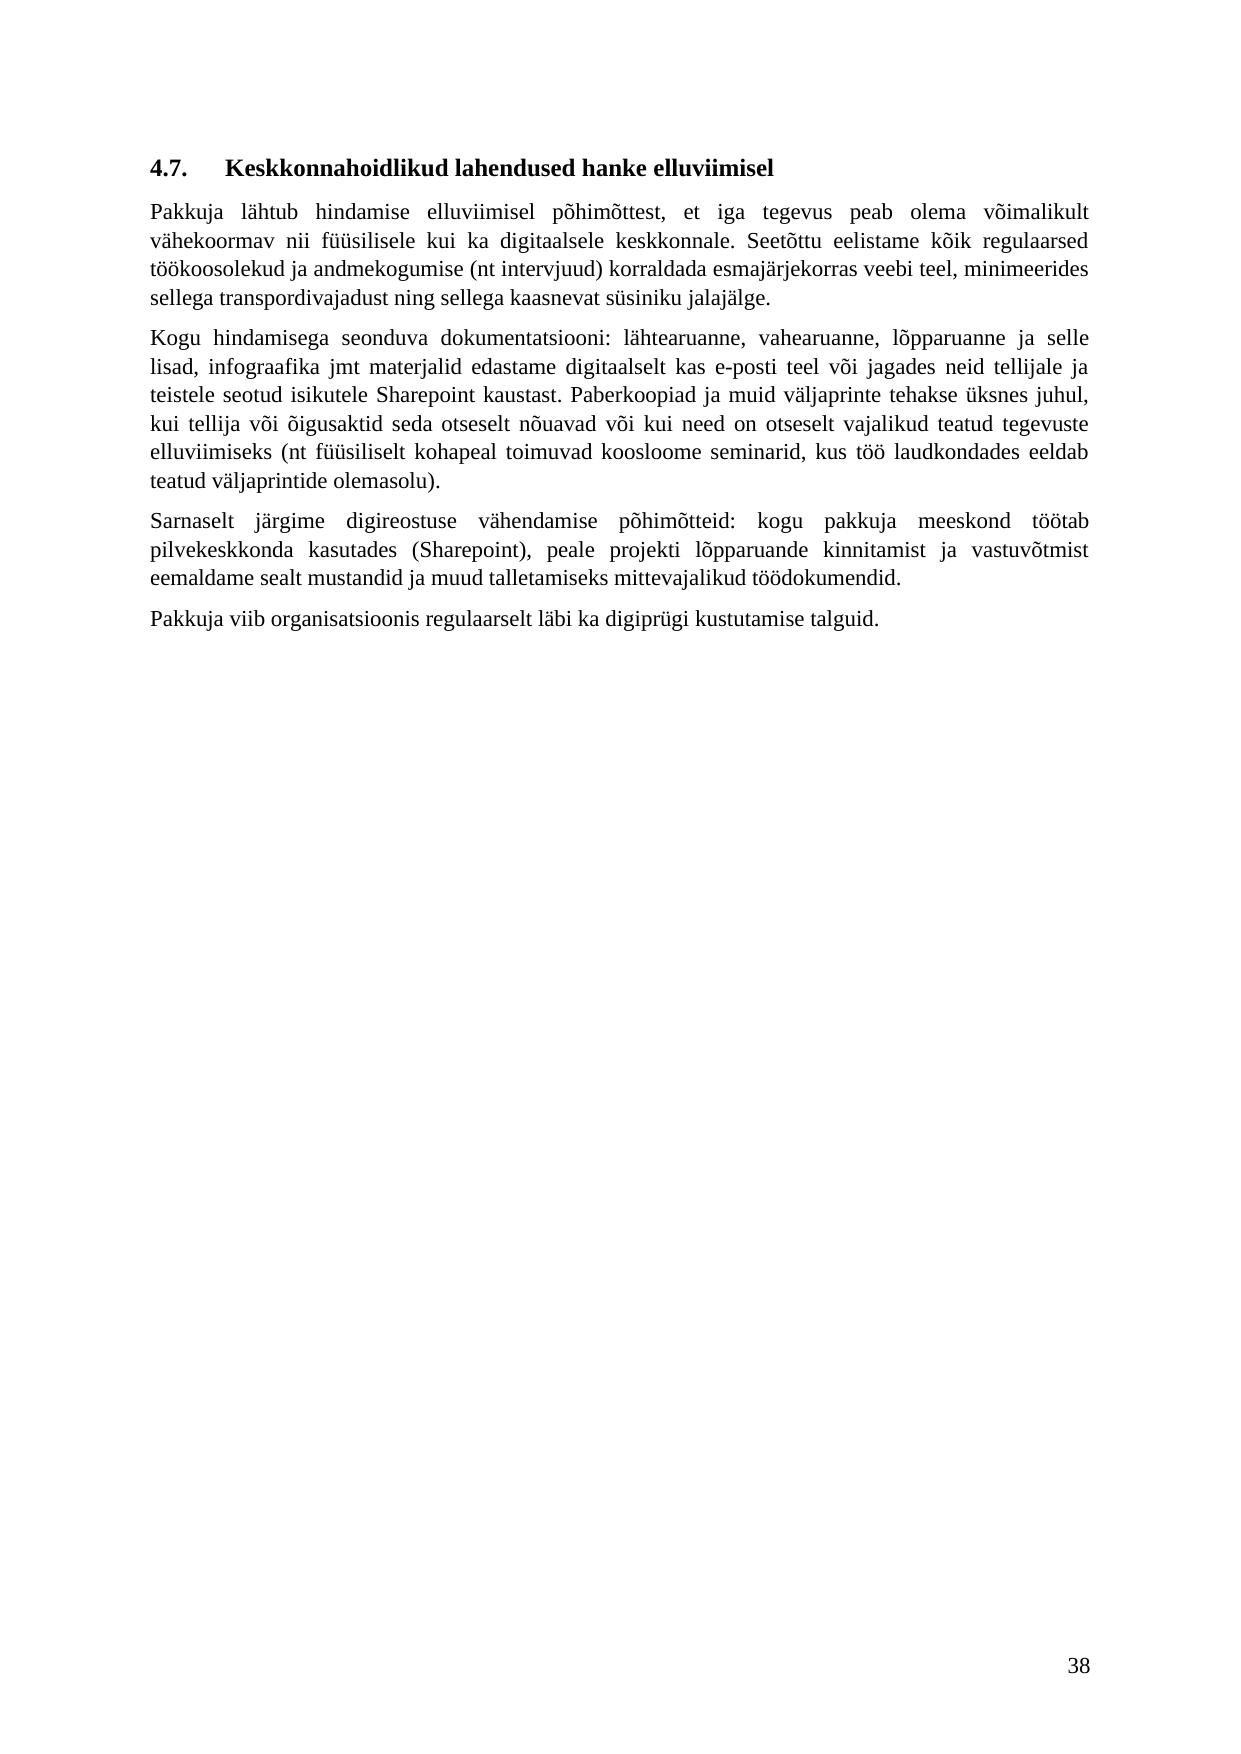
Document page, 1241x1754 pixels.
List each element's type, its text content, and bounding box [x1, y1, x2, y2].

text Sarnaselt järgime digireostuse vähendamise põhimõtteid: kogu pakkuja meeskond töötab pilvekeskkonda kasutades (Sharepoint), peale projekti lõpparuande kinnitamist ja vastuvõtmist eemaldame sealt mustandid ja muud talletamiseks mittevajalikud töödokumendid. [150, 508, 1090, 591]
text Pakkuja lähtub hindamise elluviimisel põhimõttest, et iga tegevus peab olema võimalikult vähekoormav nii füüsilisele kui ka digitaalsele keskkonnale. Seetõttu eelistame kõik regulaarsed töökoosolekud ja andmekogumise (nt intervjuud) korraldada esmajärjekorras veebi teel, minimeerides sellega transpordivajadust ning sellega kaasnevat süsiniku jalajälge. [150, 198, 1090, 310]
text Kogu hindamisega seonduva dokumentatsiooni: lähtearuanne, vahearuanne, lõpparuanne ja selle lisad, infograafika jmt materjalid edastame digitaalselt kas e-posti teel või jagades neid tellijale ja teistele seotud isikutele Sharepoint kaustast. Paberkoopiad ja muid väljaprinte tehakse üksnes juhul, kui tellija või õigusaktid seda otseselt nõuavad või kui need on otseselt vajalikud teatud tegevuste elluviimiseks (nt füüsiliselt kohapeal toimuvad koosloome seminarid, kus töö laudkondades eeldab teatud väljaprintide olemasolu). [150, 324, 1090, 493]
text Pakkuja viib organisatsioonis regulaarselt läbi ka digiprügi kustutamise talguid. [150, 605, 1090, 632]
subtitle Keskkonnahoidlikud lahendused hanke elluviimisel [150, 153, 1090, 181]
